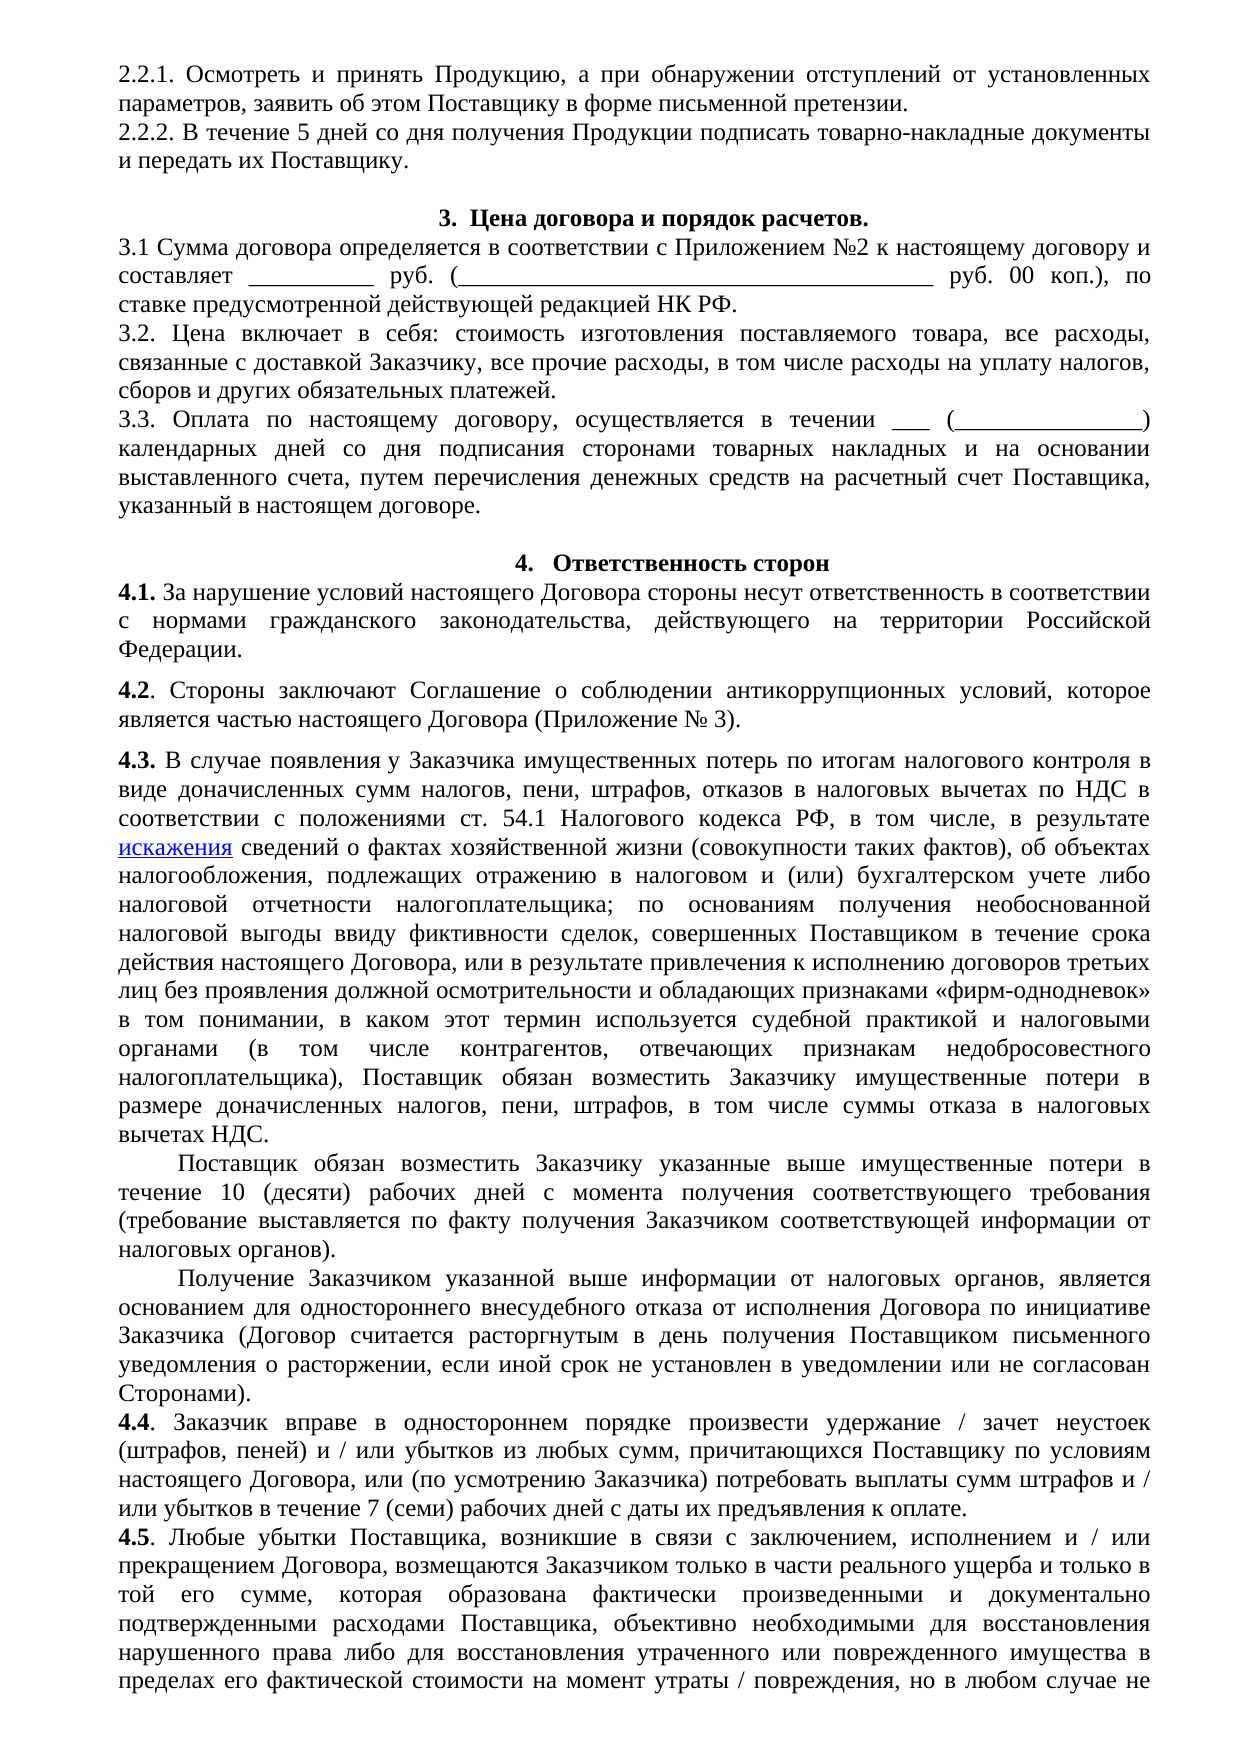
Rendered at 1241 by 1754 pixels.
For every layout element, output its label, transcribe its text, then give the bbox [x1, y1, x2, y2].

list 4.4. Заказчик вправе в одностороннем порядке произвести удержание / зачет неустоек (штрафов, пеней) и / или убытков из любых сумм, причитающихся Поставщику по условиям настоящего Договора, или (по усмотрению Заказчика) потребовать выплаты сумм штрафов и / или убытков в течение 7 (семи) рабочих дней с даты их предъявления к оплате. [118, 1407, 1152, 1522]
text 2.2.2. В течение 5 дней со дня получения Продукции подписать товарно-накладные документы и передать их Поставщику. [118, 117, 1152, 174]
text 3. Цена договора и порядок расчетов. [156, 203, 1152, 232]
text 3.2. Цена включает в себя: стоимость изготовления поставляемого товара, все расходы, связанные с доставкой Заказчику, все прочие расходы, в том числе расходы на уплату налогов, сборов и других обязательных платежей. [118, 318, 1152, 404]
list Ответственность сторон [193, 548, 1152, 577]
text 3.3. Оплата по настоящему договору, осуществляется в течении ___ (_______________) календарных дней со дня подписания сторонами товарных накладных и на основании выставленного счета, путем перечисления денежных средств на расчетный счет Поставщика, указанный в настоящем договоре. [118, 404, 1152, 519]
list Поставщик обязан возместить Заказчику указанные выше имущественные потери в течение 10 (десяти) рабочих дней с момента получения соответствующего требования (требование выставляется по факту получения Заказчиком соответствующей информации от налоговых органов). [118, 1148, 1152, 1263]
list Получение Заказчиком указанной выше информации от налоговых органов, является основанием для одностороннего внесудебного отказа от исполнения Договора по инициативе Заказчика (Договор считается расторгнутым в день получения Поставщиком письменного уведомления о расторжении, если иной срок не установлен в уведомлении или не согласован Сторонами). [118, 1263, 1152, 1407]
text 4.3. В случае появления у Заказчика имущественных потерь по итогам налогового контроля в виде доначисленных сумм налогов, пени, штрафов, отказов в налоговых вычетах по НДС в соответствии с положениями ст. 54.1 Налогового кодекса РФ, в том числе, в результате искажения сведений о фактах хозяйственной жизни (совокупности таких фактов), об объектах налогообложения, подлежащих отражению в налоговом и (или) бухгалтерском учете либо налоговой отчетности налогоплательщика; по основаниям получения необоснованной налоговой выгоды ввиду фиктивности сделок, совершенных Поставщиком в течение срока действия настоящего Договора, или в результате привлечения к исполнению договоров третьих лиц без проявления должной осмотрительности и обладающих признаками «фирм-однодневок» в том понимании, в каком этот термин используется судебной практикой и налоговыми органами (в том числе контрагентов, отвечающих признакам недобросовестного налогоплательщика), Поставщик обязан возместить Заказчику имущественные потери в размере доначисленных налогов, пени, штрафов, в том числе суммы отказа в налоговых вычетах НДС. [118, 745, 1152, 1148]
text 4.2. Стороны заключают Соглашение о соблюдении антикоррупционных условий, которое является частью настоящего Договора (Приложение № 3). [118, 675, 1152, 733]
text 2.2.1. Осмотреть и принять Продукцию, а при обнаружении отступлений от установленных параметров, заявить об этом Поставщику в форме письменной претензии. [118, 59, 1152, 117]
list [118, 1522, 1152, 1694]
text 3.1 Сумма договора определяется в соответствии с Приложением №2 к настоящему договору и составляет __________ руб. (______________________________________ руб. 00 коп.), по ставке предусмотренной действующей редакцией НК РФ. [118, 232, 1152, 318]
text 4.1. За нарушение условий настоящего Договора стороны несут ответственность в соответствии с нормами гражданского законодательства, действующего на территории Российской Федерации. [118, 577, 1152, 663]
